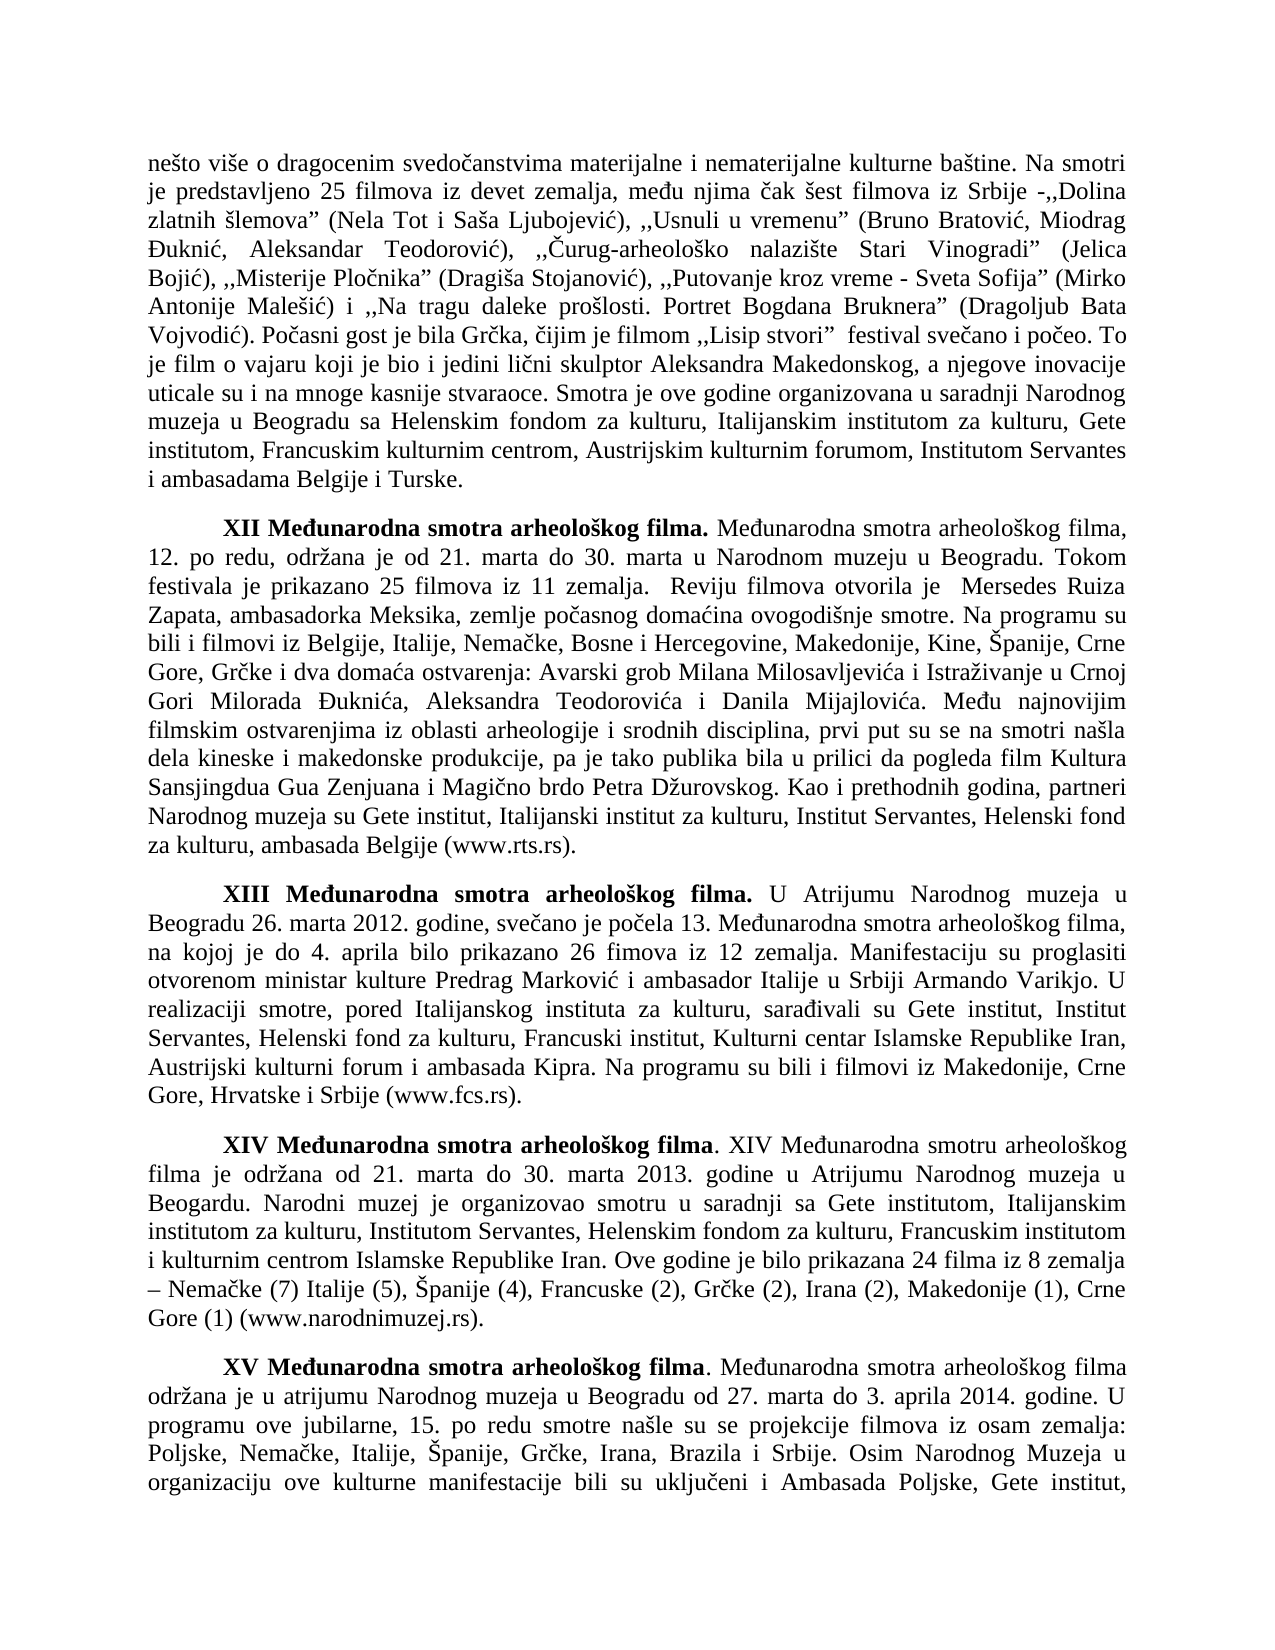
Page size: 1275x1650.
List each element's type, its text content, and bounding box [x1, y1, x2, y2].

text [148, 148, 1127, 493]
text XII Međunarodna smotra arheološkog filma. Međunarodna smotra arheološkog filma, 12. po redu, održana je od 21. marta do 30. marta u Narodnom muzeju u Beogradu. Tokom festivala je prikazano 25 filmova iz 11 zemalja. Reviju filmova otvorila je Mersedes Ruiza Zapata, ambasadorka Meksika, zemlje počasnog domaćina ovogodišnje smotre. Na programu su bili i filmovi iz Belgije, Italije, Nemačke, Bosne i Hercegovine, Makedonije, Kine, Španije, Crne Gore, Grčke i dva domaća ostvarenja: Avarski grob Milana Milosavljevića i Istraživanje u Crnoj Gori Milorada Đuknića, Aleksandra Teodorovića i Danila Mijajlovića. Među najnovijim filmskim ostvarenjima iz oblasti arheologije i srodnih disciplina, prvi put su se na smotri našla dela kineske i makedonske produkcije, pa je tako publika bila u prilici da pogleda film Kultura Sansjingdua Gua Zenjuana i Magično brdo Petra Džurovskog. Kao i prethodnih godina, partneri Narodnog muzeja su Gete institut, Italijanski institut za kulturu, Institut Servantes, Helenski fond za kulturu, ambasada Belgije (www.rts.rs). [148, 513, 1127, 858]
text XIII Međunarodna smotra arheološkog filma. U Atrijumu Narodnog muzeja u Beogradu 26. marta 2012. godine, svečano je počela 13. Međunarodna smotra arheološkog filma, na kojoj je do 4. aprila bilo prikazano 26 fimova iz 12 zemalja. Manifestaciju su proglasiti otvorenom ministar kulture Predrag Marković i ambasador Italije u Srbiji Armando Varikjo. U realizaciji smotre, pored Italijanskog instituta za kulturu, sarađivali su Gete institut, Institut Servantes, Helenski fond za kulturu, Francuski institut, Kulturni centar Islamske Republike Iran, Austrijski kulturni forum i ambasada Kipra. Na programu su bili i filmovi iz Makedonije, Crne Gore, Hrvatske i Srbije (www.fcs.rs). [148, 879, 1127, 1109]
text XIV Međunarodna smotra arheološkog filma. XIV Međunarodna smotru arheološkog filma je održana od 21. marta do 30. marta 2013. godine u Atrijumu Narodnog muzeja u Beogardu. Narodni muzej je organizovao smotru u saradnji sa Gete institutom, Italijanskim institutom za kulturu, Institutom Servantes, Helenskim fondom za kulturu, Francuskim institutom i kulturnim centrom Islamske Republike Iran. Ove godine je bilo prikazana 24 filma iz 8 zemalja – Nemačke (7) Italije (5), Španije (4), Francuske (2), Grčke (2), Irana (2), Makedonije (1), Crne Gore (1) (www.narodnimuzej.rs). [148, 1130, 1127, 1331]
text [148, 1352, 1127, 1496]
